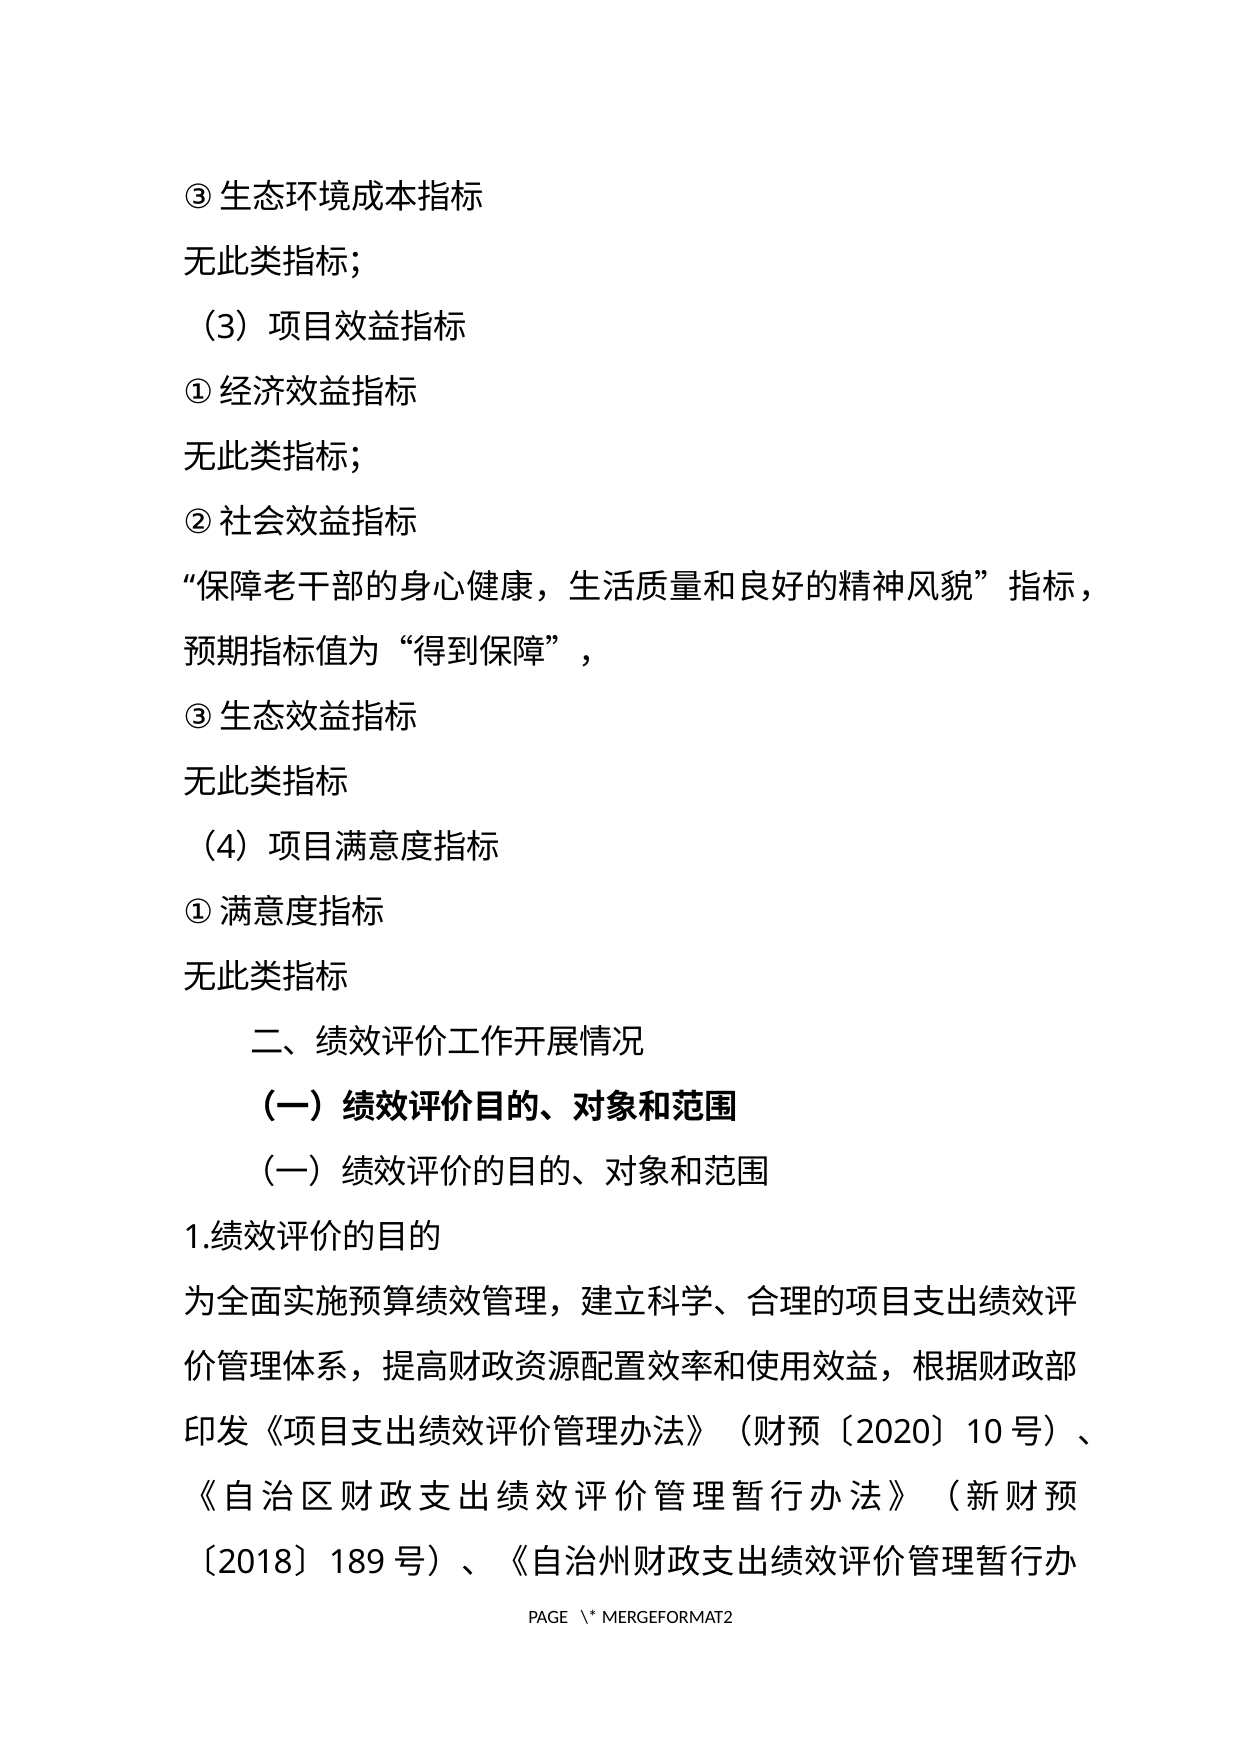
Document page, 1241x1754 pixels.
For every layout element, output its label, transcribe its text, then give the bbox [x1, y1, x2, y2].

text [183, 162, 1078, 1007]
text 二、绩效评价工作开展情况 [183, 1007, 1078, 1072]
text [183, 1137, 1078, 1592]
text （一）绩效评价目的、对象和范围 [183, 1072, 1078, 1137]
